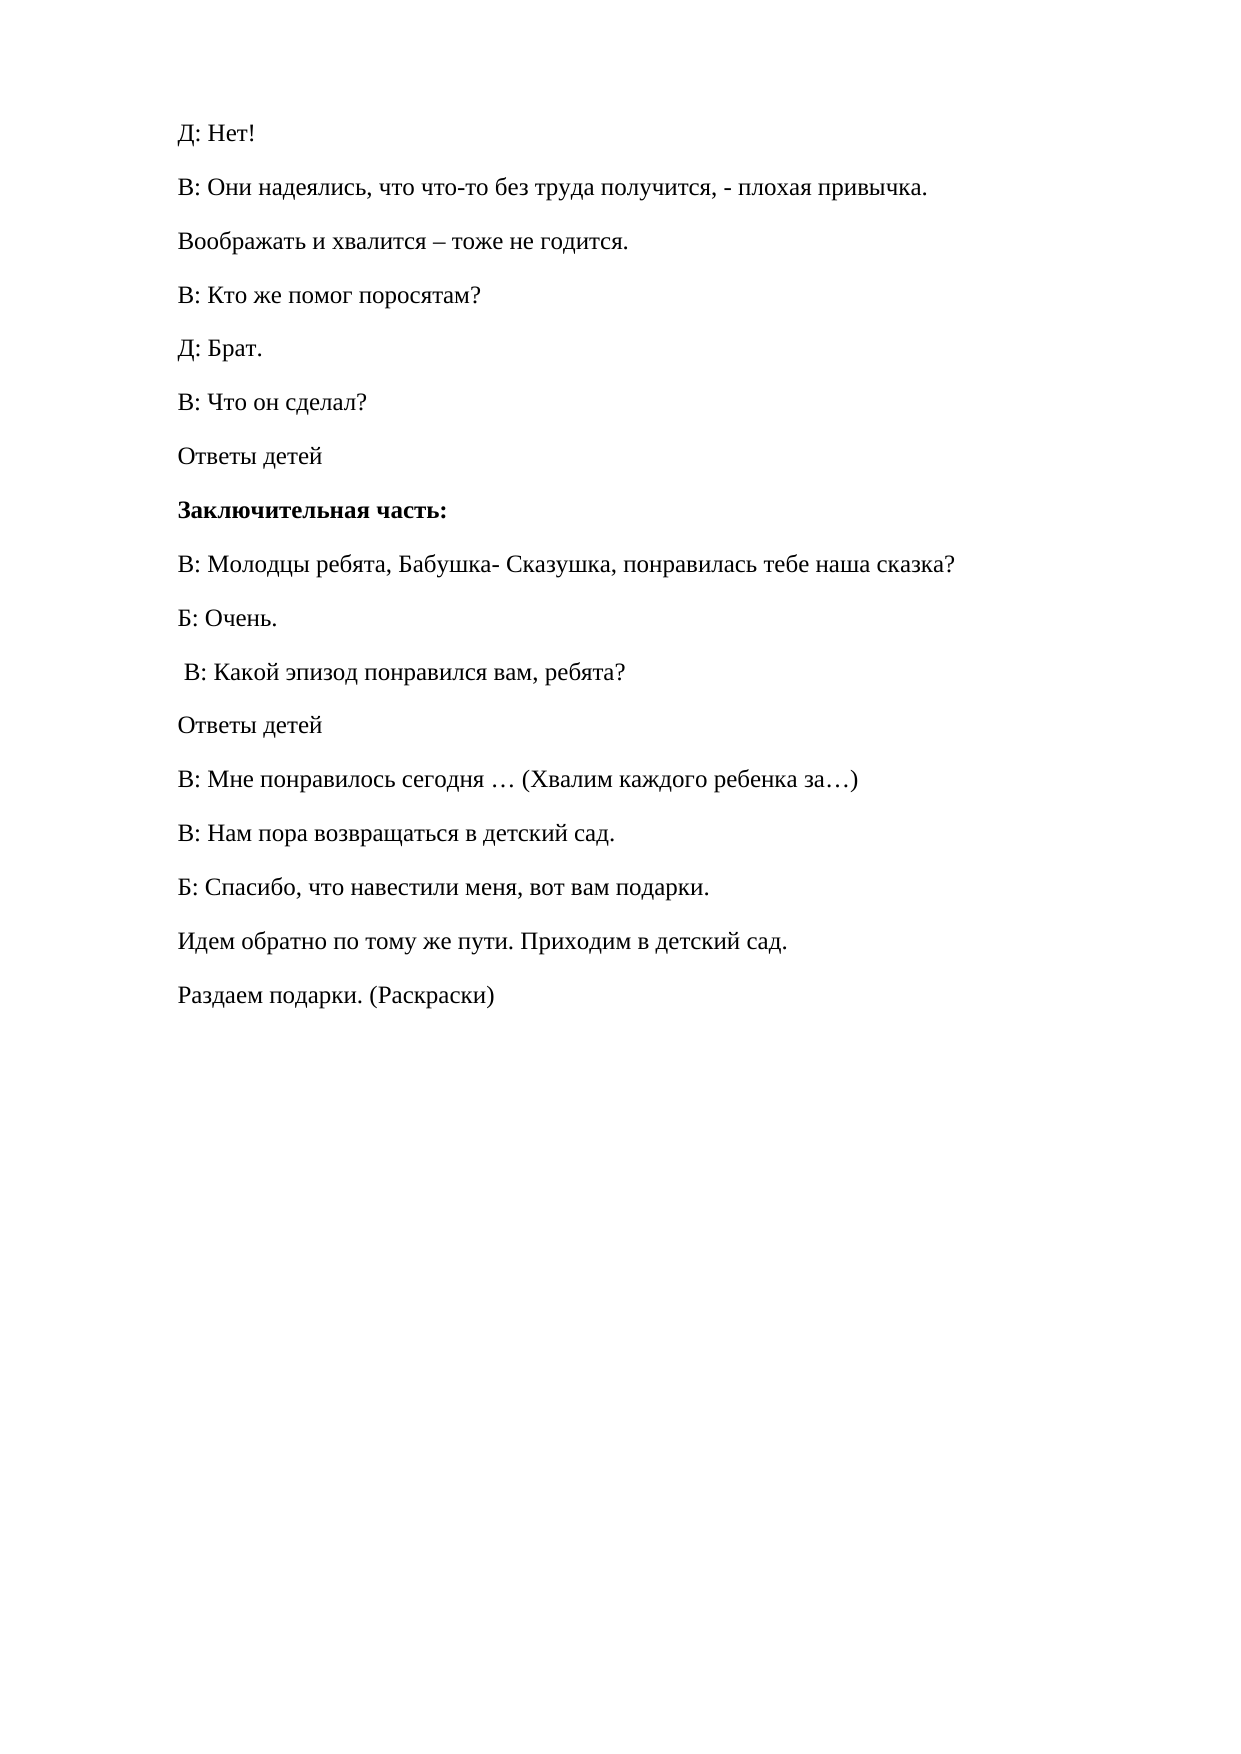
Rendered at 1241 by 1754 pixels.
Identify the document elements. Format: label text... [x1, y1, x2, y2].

text Воображать и хвалится – тоже не годится. [177, 226, 1152, 254]
text В: Что он сделал? [177, 387, 1152, 416]
text Идем обратно по тому же пути. Приходим в детский сад. [177, 926, 1152, 955]
text В: Молодцы ребята, Бабушка- Сказушка, понравилась тебе наша сказка? [177, 549, 1152, 578]
text В: Какой эпизод понравился вам, ребята? [177, 657, 1152, 685]
text Заключительная часть: [177, 495, 1152, 524]
text В: Кто же помог поросятам? [177, 280, 1152, 308]
text Ответы детей [177, 441, 1152, 470]
text Раздаем подарки. (Раскраски) [177, 980, 1152, 1008]
text В: Они надеялись, что что-то без труда получится, - плохая привычка. [177, 172, 1152, 201]
text Д: Нет! [177, 118, 1152, 147]
text Б: Спасибо, что навестили меня, вот вам подарки. [177, 872, 1152, 901]
text В: Мне понравилось сегодня … (Хвалим каждого ребенка за…) [177, 764, 1152, 793]
text В: Нам пора возвращаться в детский сад. [177, 818, 1152, 847]
text Д: Брат. [177, 333, 1152, 362]
text Б: Очень. [177, 603, 1152, 632]
text Ответы детей [177, 711, 1152, 739]
